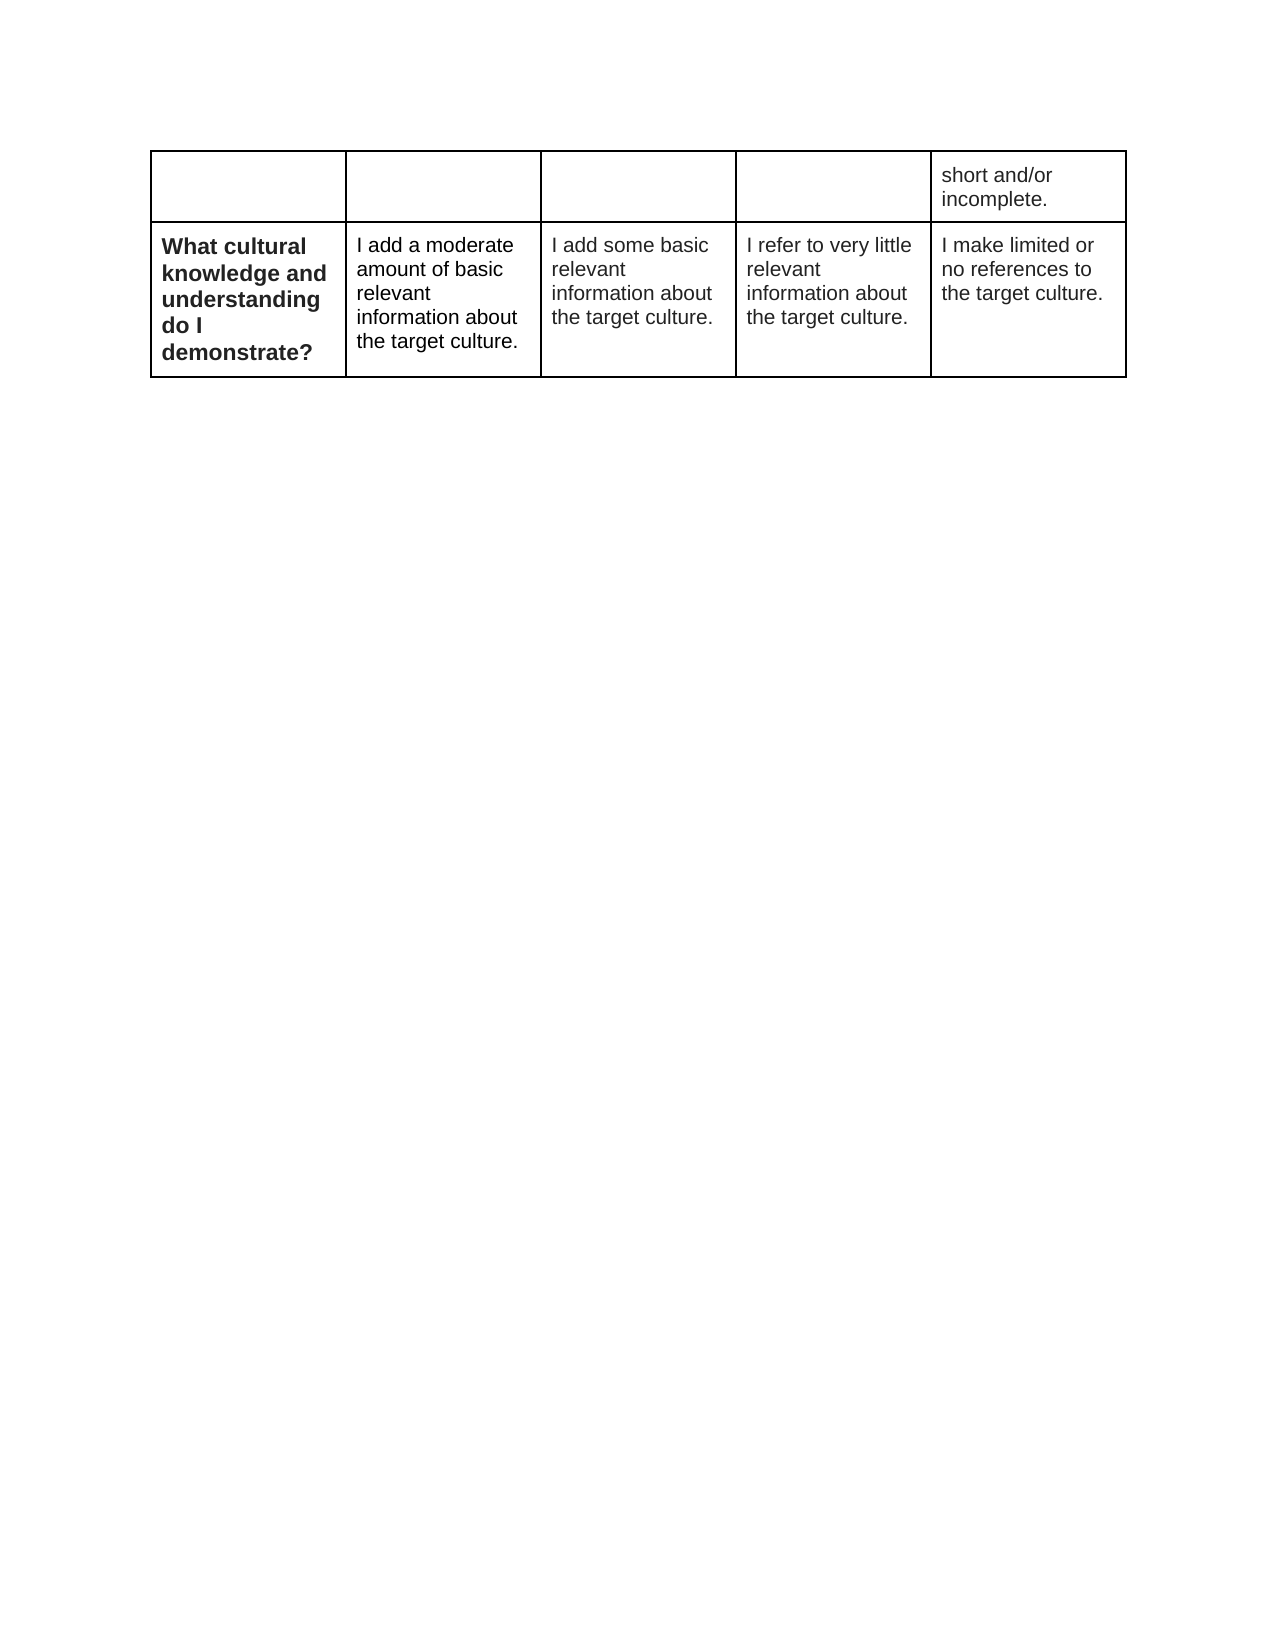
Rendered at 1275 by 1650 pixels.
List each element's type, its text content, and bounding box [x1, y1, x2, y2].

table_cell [932, 152, 1125, 221]
table_cell I add some basic relevant information about the target culture. [542, 223, 735, 376]
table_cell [542, 152, 735, 221]
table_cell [347, 152, 540, 221]
table_cell I add a moderate amount of basic relevant information about the target culture. [347, 223, 540, 376]
table_cell I refer to very little relevant information about the target culture. [737, 223, 930, 376]
table_cell What cultural knowledge and understanding do I demonstrate? [152, 223, 345, 376]
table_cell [152, 152, 345, 221]
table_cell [737, 152, 930, 221]
table_cell I make limited or no references to the target culture. [932, 223, 1125, 376]
